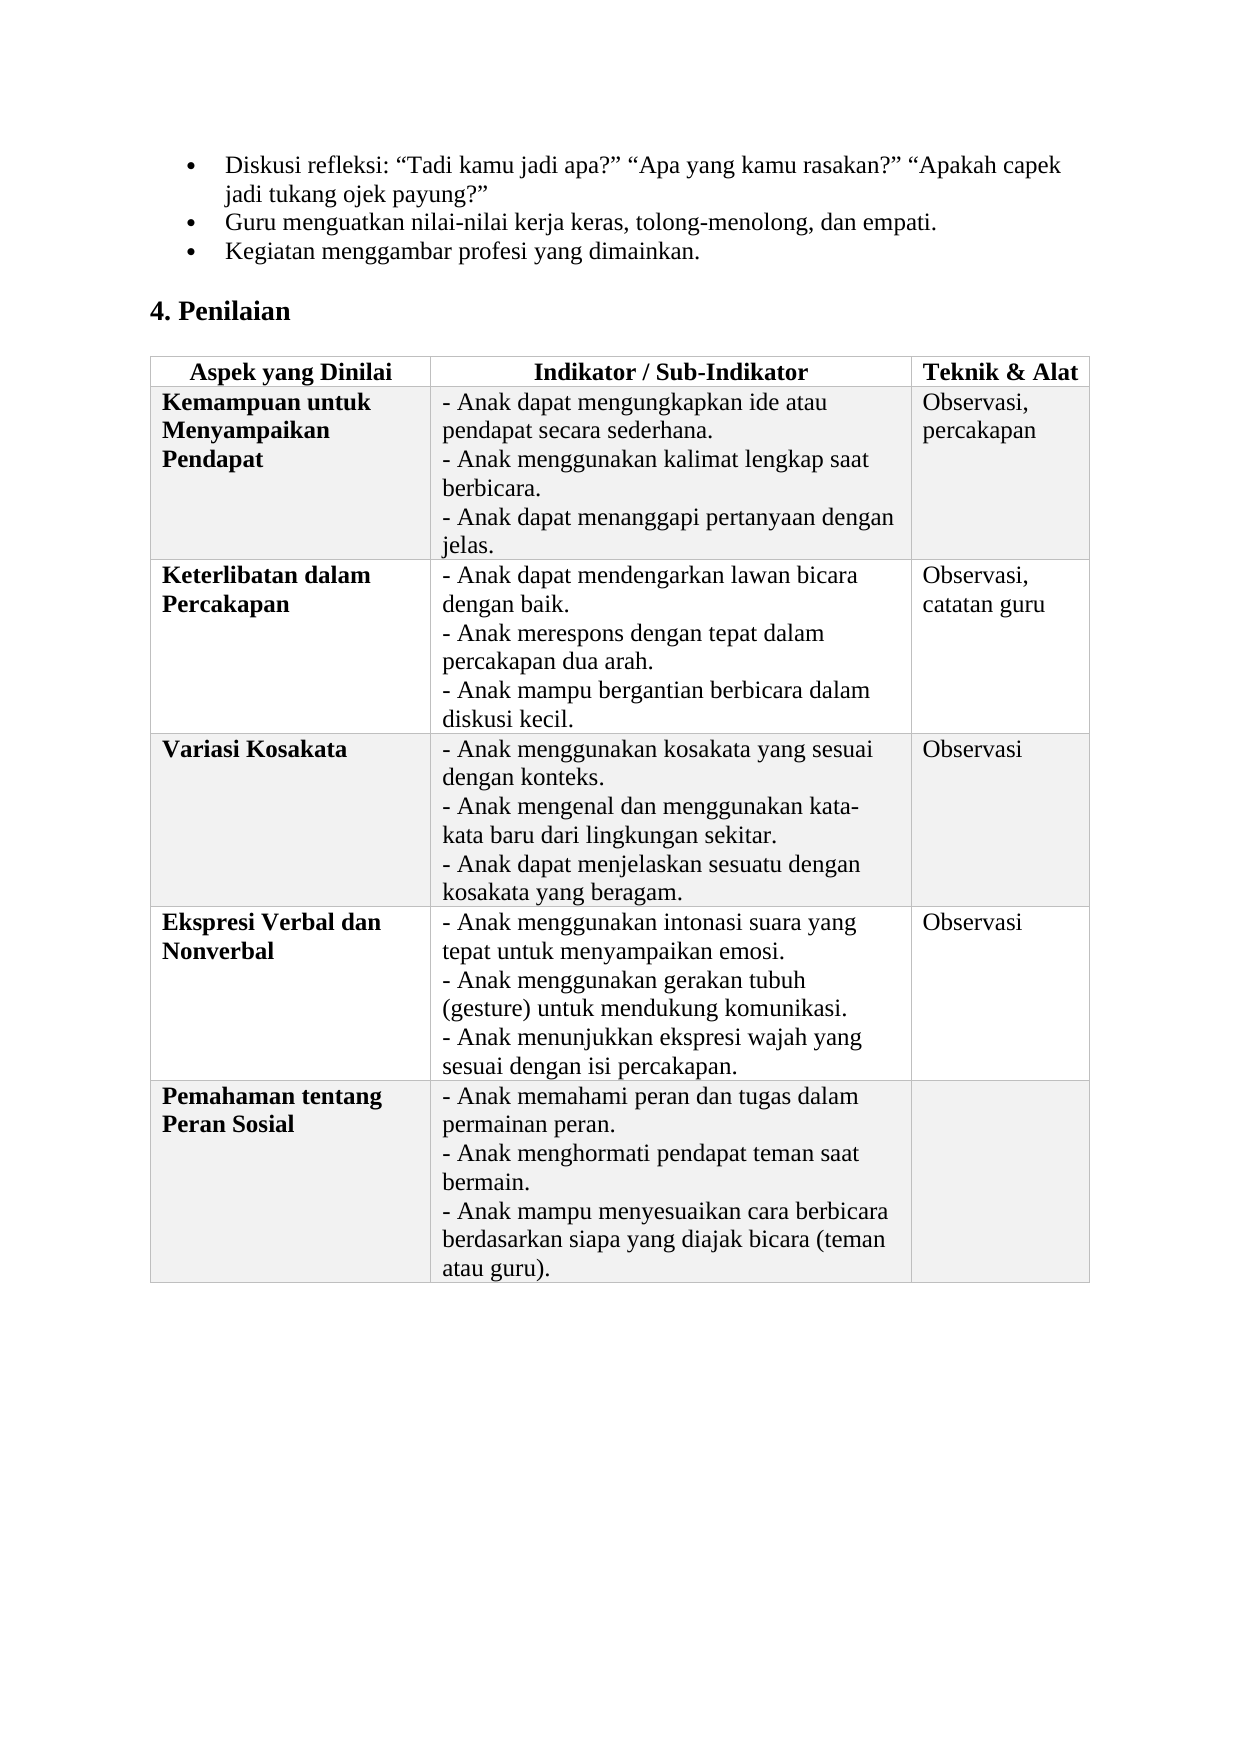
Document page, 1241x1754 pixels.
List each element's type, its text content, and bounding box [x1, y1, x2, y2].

list Diskusi refleksi: “Tadi kamu jadi apa?” “Apa yang kamu rasakan?” “Apakah capek jadi tukang ojek payung?” [187, 150, 1090, 207]
table_header Indikator / Sub-Indikator [431, 357, 911, 386]
table_cell Keterlibatan dalam Percakapan [151, 560, 430, 733]
table_cell - Anak menggunakan intonasi suara yang tepat untuk menyampaikan emosi. - Anak menggunakan gerakan tubuh (gesture) untuk mendukung komunikasi. - Anak menunjukkan ekspresi wajah yang sesuai dengan isi percakapan. [431, 907, 911, 1080]
table_cell Observasi, percakapan [912, 387, 1089, 559]
table_cell - Anak menggunakan kosakata yang sesuai dengan konteks. - Anak mengenal dan menggunakan kata-kata baru dari lingkungan sekitar. - Anak dapat menjelaskan sesuatu dengan kosakata yang beragam. [431, 734, 911, 906]
table_cell - Anak dapat mendengarkan lawan bicara dengan baik. - Anak merespons dengan tepat dalam percakapan dua arah. - Anak mampu bergantian berbicara dalam diskusi kecil. [431, 560, 911, 733]
list Kegiatan menggambar profesi yang dimainkan. [187, 236, 1090, 265]
table_cell Observasi [912, 734, 1089, 906]
table_cell Observasi [912, 907, 1089, 1080]
text 4. Penilaian [150, 294, 1090, 327]
table_cell Variasi Kosakata [151, 734, 430, 906]
table_cell - Anak dapat mengungkapkan ide atau pendapat secara sederhana. - Anak menggunakan kalimat lengkap saat berbicara. - Anak dapat menanggapi pertanyaan dengan jelas. [431, 387, 911, 559]
table_cell Ekspresi Verbal dan Nonverbal [151, 907, 430, 1080]
table_cell Kemampuan untuk Menyampaikan Pendapat [151, 387, 430, 559]
table_cell - Anak memahami peran dan tugas dalam permainan peran. - Anak menghormati pendapat teman saat bermain. - Anak mampu menyesuaikan cara berbicara berdasarkan siapa yang diajak bicara (teman atau guru). [431, 1081, 911, 1282]
table_cell Observasi, catatan guru [912, 560, 1089, 733]
table_header Teknik & Alat [912, 357, 1089, 386]
list Guru menguatkan nilai-nilai kerja keras, tolong-menolong, dan empati. [187, 207, 1090, 236]
table_cell [912, 1081, 1089, 1282]
table_header Aspek yang Dinilai [151, 357, 430, 386]
table_cell Pemahaman tentang Peran Sosial [151, 1081, 430, 1282]
